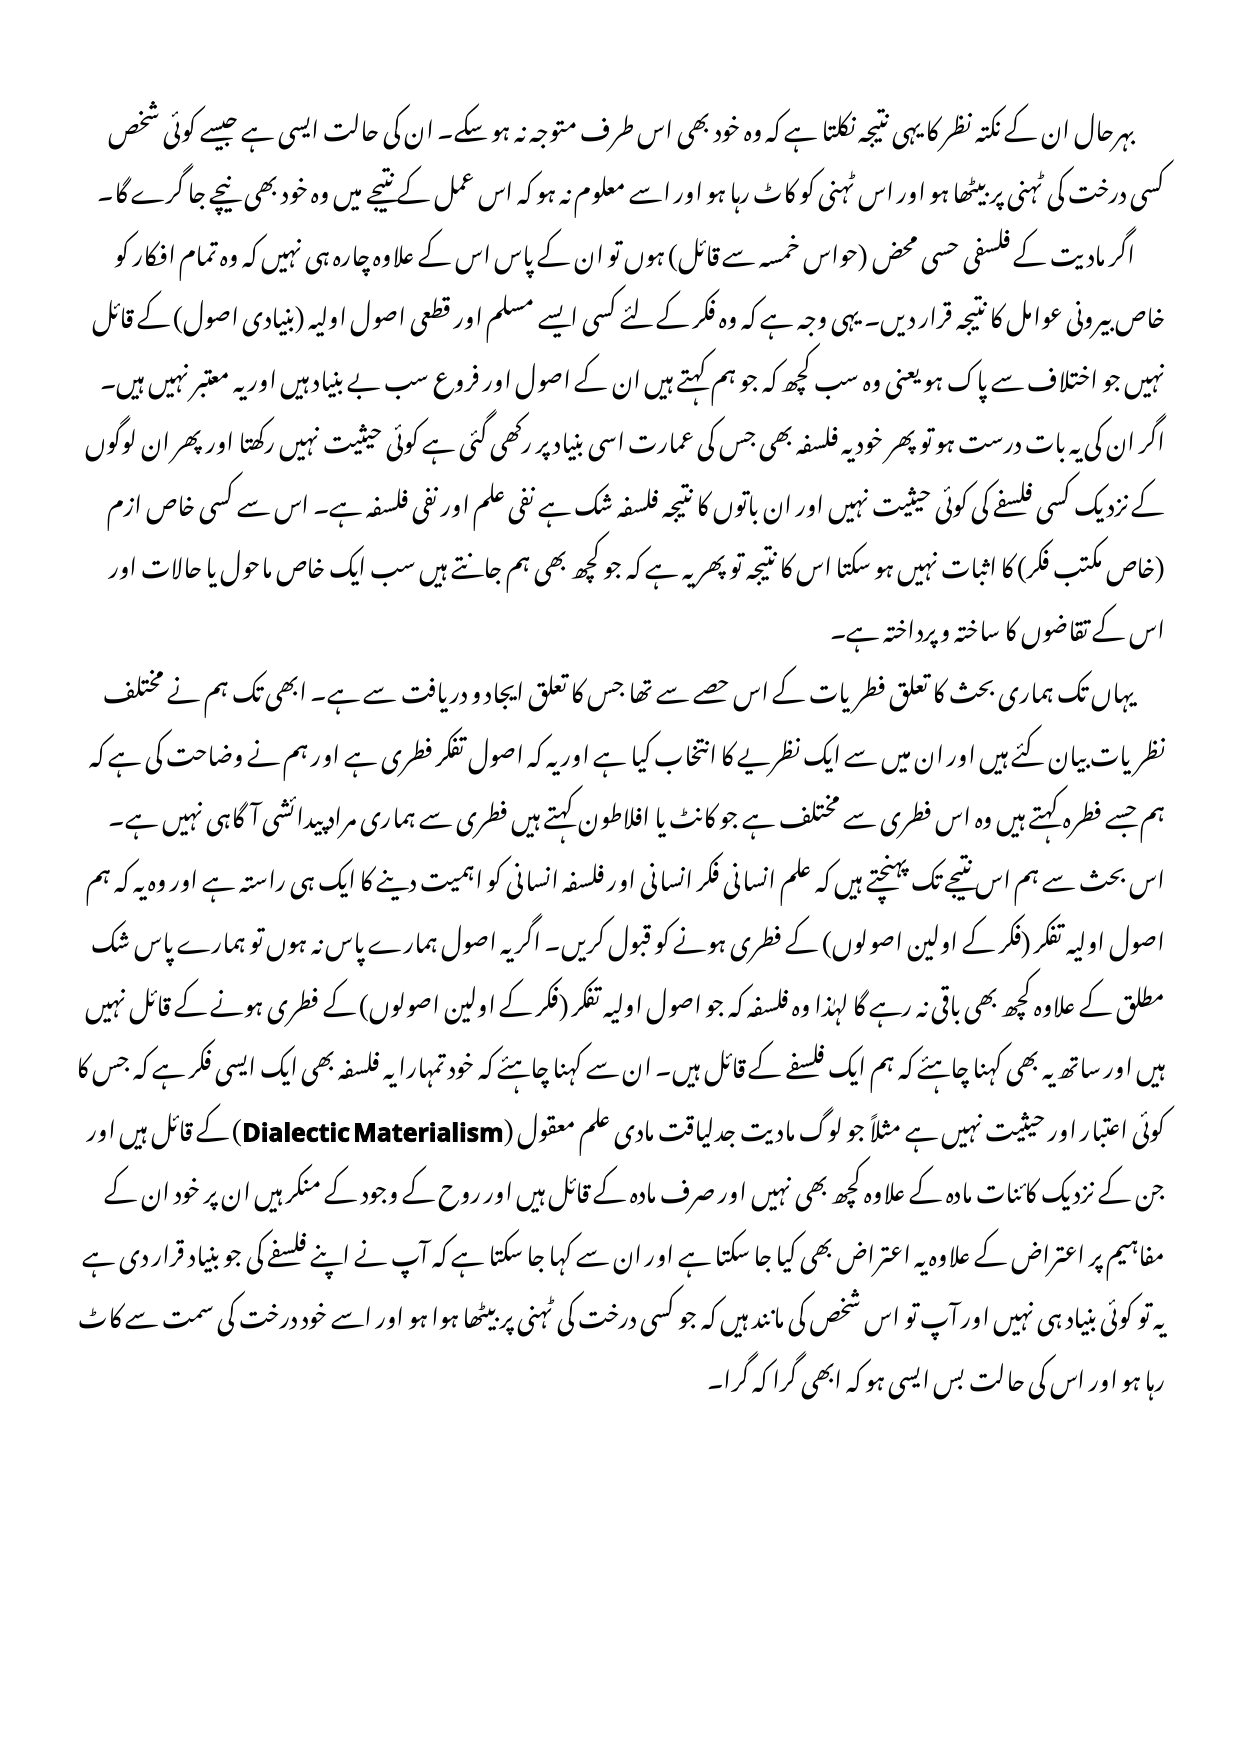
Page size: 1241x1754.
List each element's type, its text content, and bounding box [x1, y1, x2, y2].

text بہرحال ان کے نکتہ نظر کا یہی نتیجہ نکلتا ہے کہ وہ خود بھی اس طرف متوجہ نہ ہو سکے۔ ان کی حالت ایسی ہے جیسے کوئی شخص کسی درخت کی ٹہنی پر بیٹھا ہو اور اس ٹہنی کو کاٹ رہا ہو اور اسے معلوم نہ ہو کہ اس عمل کے نتیجے میں وہ خود بھی نیچے جا گرے گا۔ [75, 94, 1165, 219]
text اگر مادیت کے فلسفی حسی محض (حواس خمسہ سے قائل) ہوں تو ان کے پاس اس کے علاوہ چارہ ہی نہیں کہ وہ تمام افکار کو خاص بیرونی عوامل کا نتیجہ قرار دیں۔ یہی وجہ ہے کہ وہ فکر کے لئے کسی ایسے مسلم اور قطعی اصول اولیہ (بنیادی اصول) کے قائل نہیں جو اختلاف سے پاک ہو یعنی وہ سب کچھ کہ جو ہم کہتے ہیں ان کے اصول اور فروع سب بے بنیاد ہیں اور یہ معتبر نہیں ہیں۔ اگر ان کی یہ بات درست ہو تو پھر خود یہ فلسفہ بھی جس کی عمارت اسی بنیاد پر رکھی گئی ہے کوئی حیثیت نہیں رکھتا اور پھر ان لوگوں کے نزدیک کسی فلسفے کی کوئی حیثیت نہیں اور ان باتوں کا نتیجہ فلسفہ شک ہے نفی علم اور نفی فلسفہ ہے۔ اس سے کسی خاص ازم (خاص مکتب فکر) کا اثبات نہیں ہو سکتا اس کا نتیجہ تو پھر یہ ہے کہ جو کچھ بھی ہم جانتے ہیں سب ایک خاص ماحول یا حالات اور اس کے تقاضوں کا ساختہ و پرداختہ ہے۔ [75, 219, 1165, 656]
text یہاں تک ہماری بحث کا تعلق فطریات کے اس حصے سے تھا جس کا تعلق ایجاد و دریافت سے ہے۔ ابھی تک ہم نے مختلف نظریات بیان کئے ہیں اور ان میں سے ایک نظریے کا انتخاب کیا ہے اور یہ کہ اصول تفکر فطری ہے اور ہم نے وضاحت کی ہے کہ ہم جسے فطرہ کہتے ہیں وہ اس فطری سے مختلف ہے جو کانٹ یا افلاطون کہتے ہیں فطری سے ہماری مراد پیدائشی آگاہی نہیں ہے۔ اس بحث سے ہم اس نتیجے تک پہنچتے ہیں کہ علم انسانی فکر انسانی اور فلسفہ انسانی کو اہمیت دینے کا ایک ہی راستہ ہے اور وہ یہ کہ ہم اصول اولیہ تفکر (فکر کے اولین اصولوں) کے فطری ہونے کو قبول کریں۔ اگر یہ اصول ہمارے پاس نہ ہوں تو ہمارے پاس شک مطلق کے علاوہ کچھ بھی باقی نہ رہے گا لہٰذا وہ فلسفہ کہ جو اصول اولیہ تفکر (فکر کے اولین اصولوں) کے فطری ہونے کے قائل نہیں ہیں اور ساتھ یہ بھی کہنا چاہئے کہ ہم ایک فلسفے کے قائل ہیں۔ ان سے کہنا چاہئے کہ خود تمہارا یہ فلسفہ بھی ایک ایسی فکر ہے کہ جس کا کوئی اعتبار اور حیثیت نہیں ہے مثلاً جو لوگ مادیت جدلیاقت مادی علم معقول (Dialectic Materialism) کے قائل ہیں اور جن کے نزدیک کائنات مادہ کے علاوہ کچھ بھی نہیں اور صرف مادہ کے قائل ہیں اور روح کے وجود کے منکر ہیں ان پر خود ان کے مفاہیم پر اعتراض کے علاوہ یہ اعتراض بھی کیا جا سکتا ہے اور ان سے کہا جا سکتا ہے کہ آپ نے اپنے فلسفے کی جو بنیاد قرار دی ہے یہ تو کوئی بنیاد ہی نہیں اور آپ تو اس شخص کی مانند ہیں کہ جو کسی درخت کی ٹہنی پر بیٹھا ہوا ہو اور اسے خود درخت کی سمت سے کاٹ رہا ہو اور اس کی حالت بس ایسی ہو کہ ابھی گرا کہ گرا۔ [75, 656, 1165, 1406]
